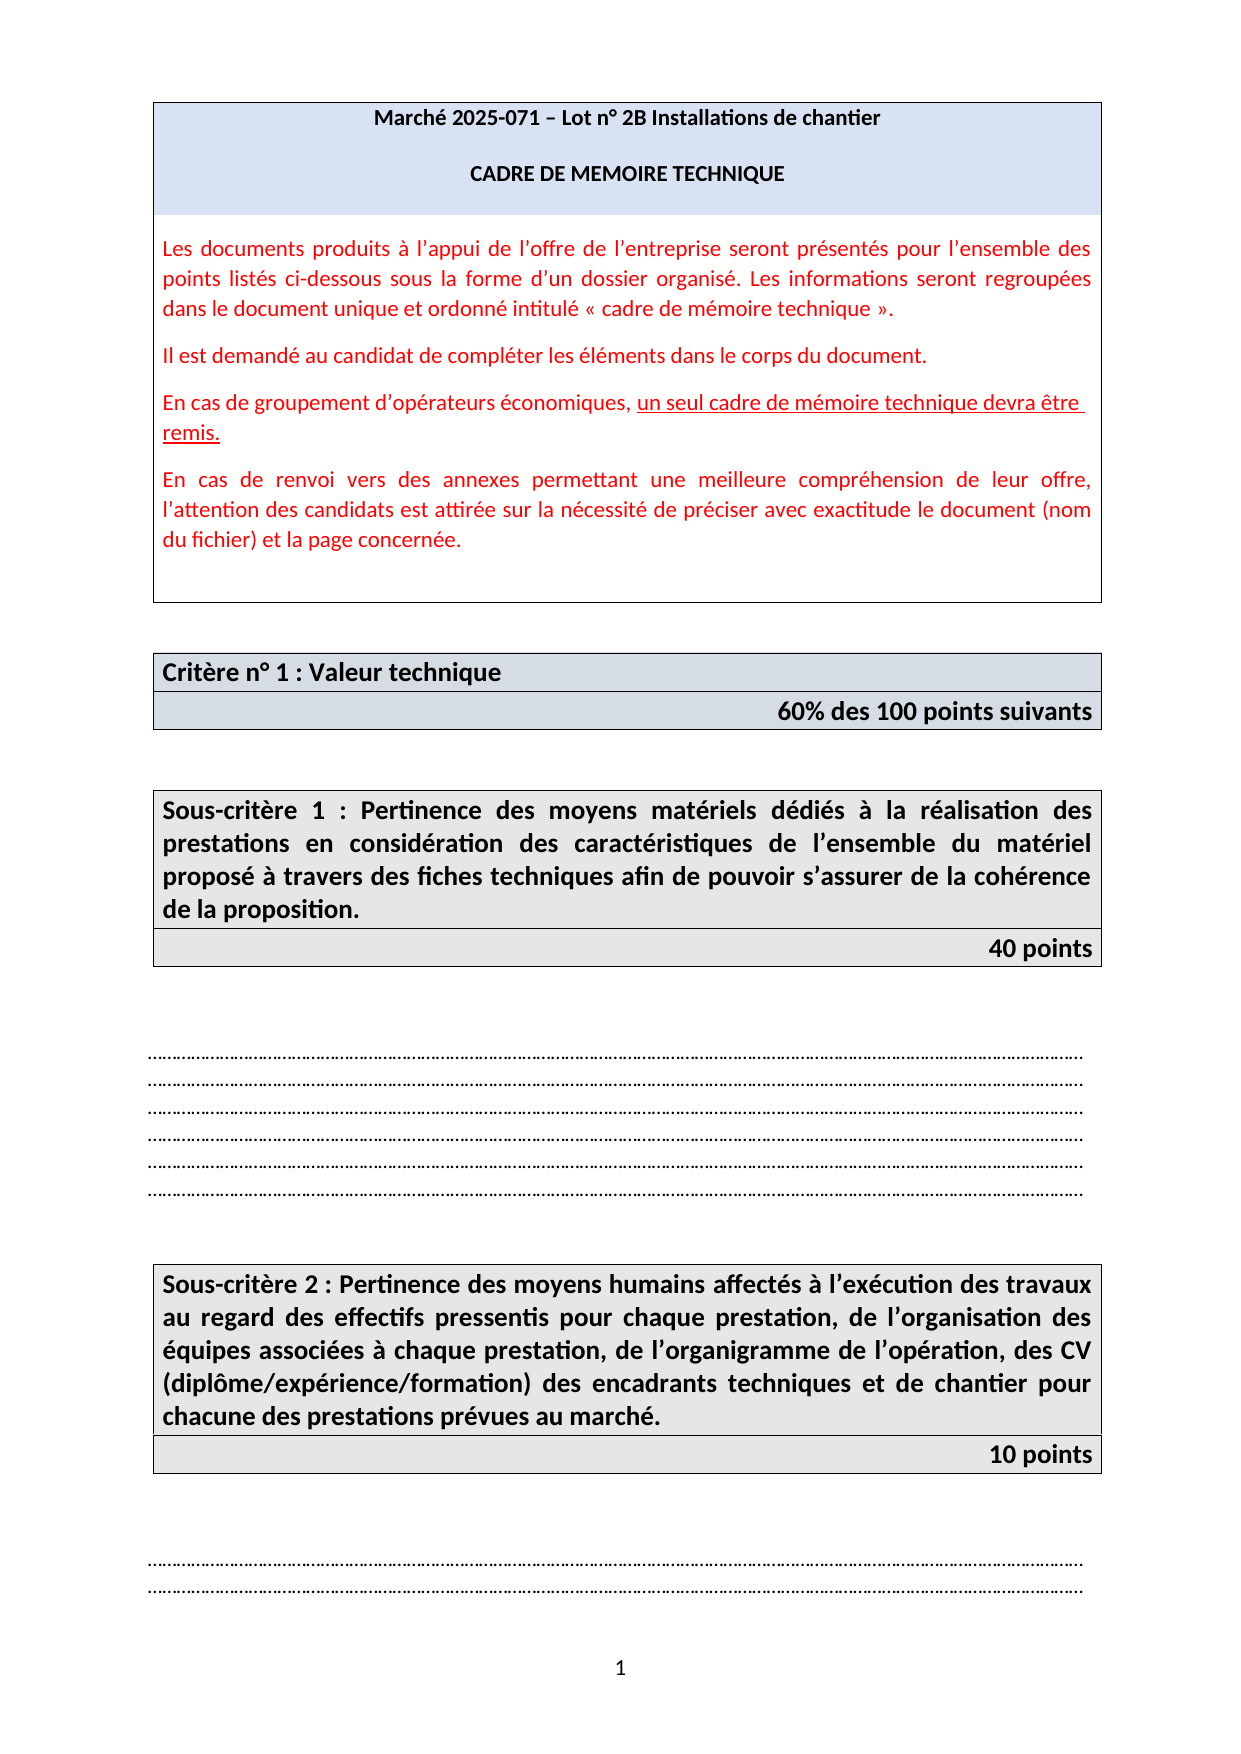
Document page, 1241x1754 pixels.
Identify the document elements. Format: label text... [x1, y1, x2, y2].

text …………………………………………………………………………………………………………………………………………………………………………… [148, 1176, 1093, 1201]
list 60% des 100 points suivants [154, 692, 1101, 729]
text Marché 2025-071 – Lot n° 2B Installations de chantier [154, 103, 1101, 130]
list Sous-critère 1 : Pertinence des moyens matériels dédiés à la réalisation des prestations en considération des caractéristiques de l’ensemble du matériel proposé à travers des fiches techniques afin de pouvoir s’assurer de la cohérence de la proposition. [154, 791, 1101, 928]
list 40 points [154, 929, 1101, 966]
text CADRE DE MEMOIRE TECHNIQUE [154, 158, 1101, 186]
text Les documents produits à l’appui de l’offre de l’entreprise seront présentés pour l’ensemble des points listés ci-dessous sous la forme d’un dossier organisé. Les informations seront regroupées dans le document unique et ordonné intitulé « cadre de mémoire technique ». [154, 231, 1101, 322]
text …………………………………………………………………………………………………………………………………………………………………………… [148, 1094, 1093, 1119]
list Critère n° 1 : Valeur technique [154, 654, 1101, 691]
text Il est demandé au candidat de compléter les éléments dans le corps du document. [154, 338, 1101, 369]
list 10 points [154, 1436, 1101, 1473]
text En cas de renvoi vers des annexes permettant une meilleure compréhension de leur offre, l’attention des candidats est attirée sur la nécessité de préciser avec exactitude le document (nom du fichier) et la page concernée. [154, 462, 1101, 553]
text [148, 1546, 1093, 1599]
text En cas de groupement d’opérateurs économiques, un seul cadre de mémoire technique devra être remis. [154, 385, 1101, 446]
text ………………………………………………………………………………………………………………………………………………………………………………………………………………………………………………………………………………………………………………………………………………………… [148, 1039, 1093, 1092]
text ………………………………………………………………………………………………………………………………………………………………………………………………………………………………………………………………………………………………………………………………………………………… [148, 1121, 1093, 1174]
list Sous-critère 2 : Pertinence des moyens humains affectés à l’exécution des travaux au regard des effectifs pressentis pour chaque prestation, de l’organisation des équipes associées à chaque prestation, de l’organigramme de l’opération, des CV (diplôme/expérience/formation) des encadrants techniques et de chantier pour chacune des prestations prévues au marché. [154, 1265, 1101, 1434]
